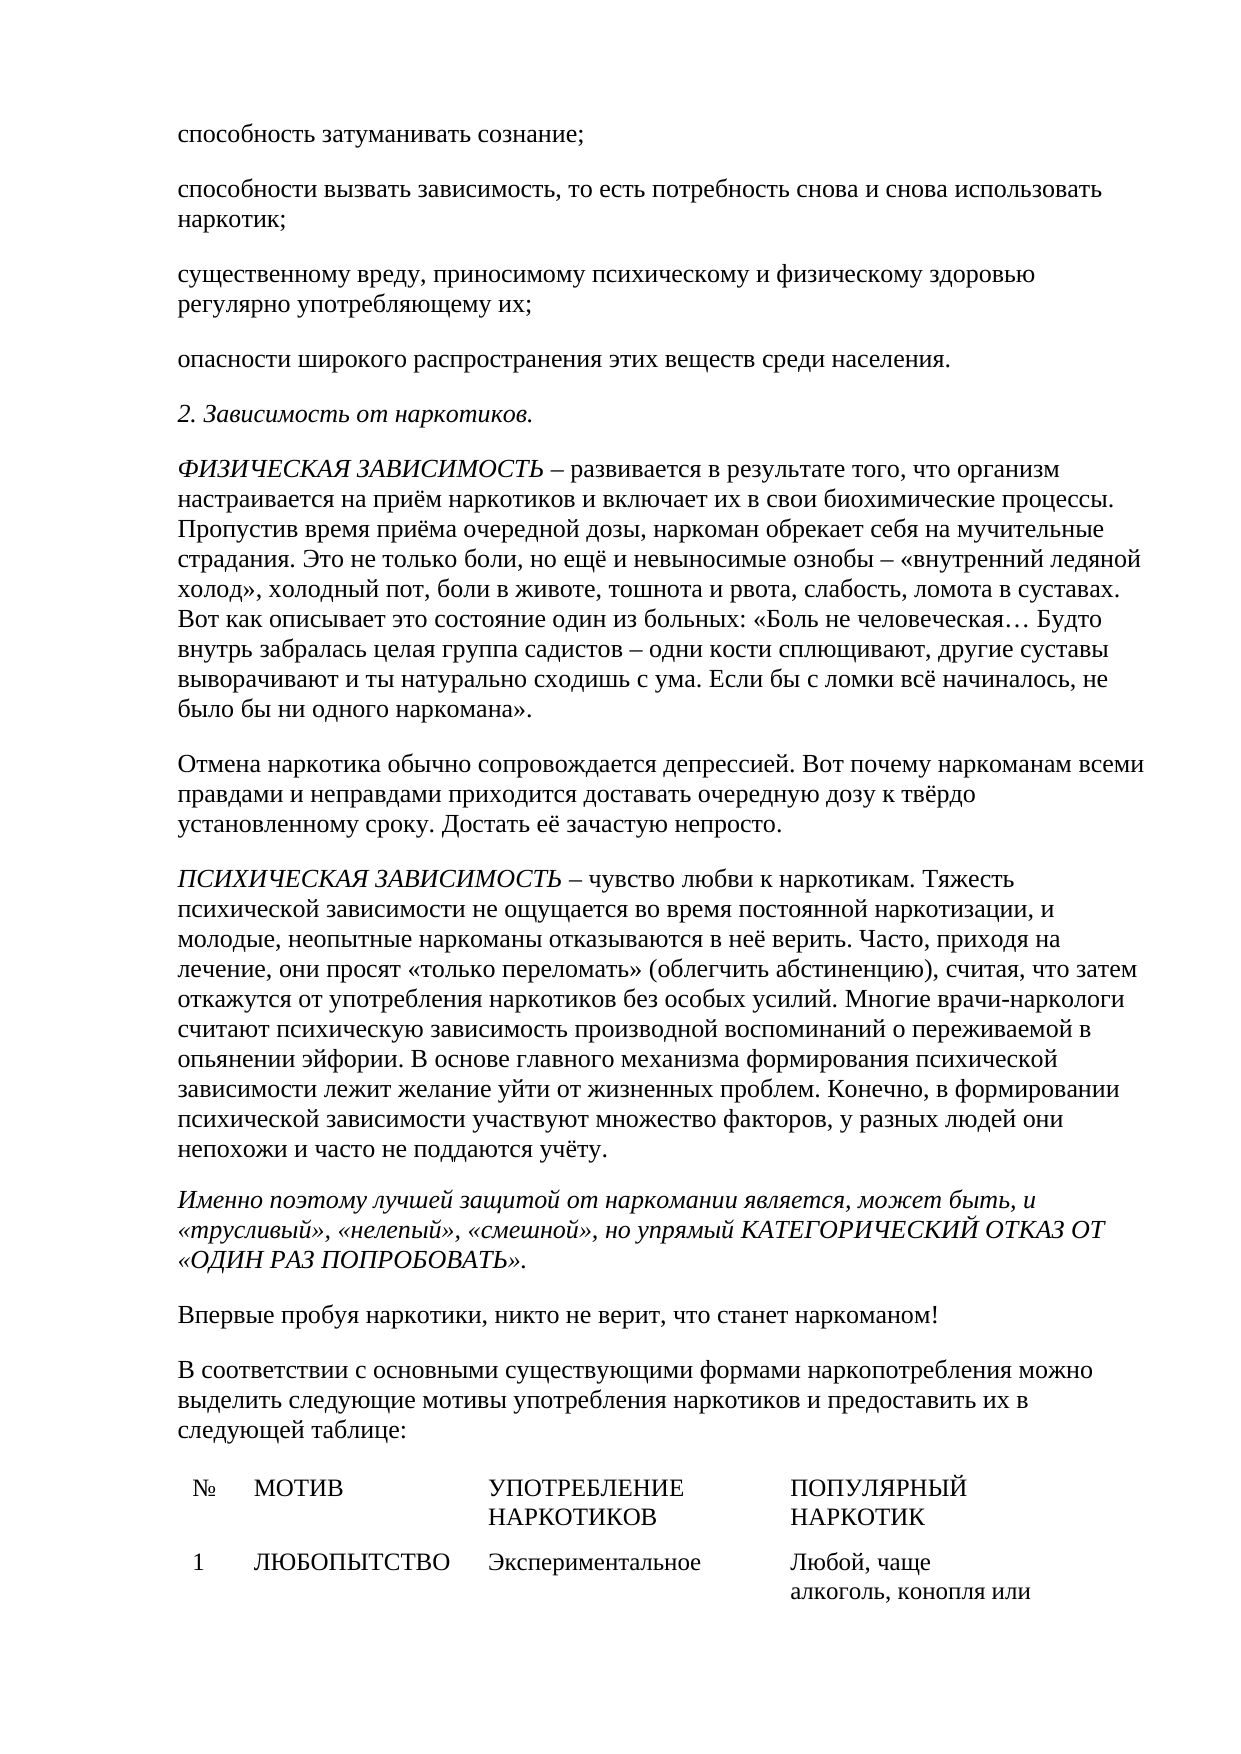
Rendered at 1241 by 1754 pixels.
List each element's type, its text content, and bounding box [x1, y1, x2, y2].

text опасности широкого распространения этих веществ среди населения. [177, 343, 1152, 373]
table_cell 1 [176, 1539, 237, 1613]
text Отмена наркотика обычно сопровождается депрессией. Вот почему наркоманам всеми правдами и неправдами приходится доставать очередную дозу к твёрдо установленному сроку. Достать её зачастую непросто. [177, 748, 1152, 838]
text существенному вреду, приносимому психическому и физическому здоровью регулярно употребляющему их; [177, 258, 1152, 318]
table_cell ЛЮБОПЫТСТВО [237, 1539, 471, 1613]
table_header УПОТРЕБЛЕНИЕ НАРКОТИКОВ [471, 1465, 774, 1539]
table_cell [774, 1539, 1048, 1613]
table_header № [176, 1465, 237, 1539]
text Именно поэтому лучшей защитой от наркомании является, может быть, и «трусливый», «нелепый», «смешной», но упрямый КАТЕГОРИЧЕСКИЙ ОТКАЗ ОТ «ОДИН РАЗ ПОПРОБОВАТЬ». [177, 1184, 1152, 1274]
text Впервые пробуя наркотики, никто не верит, что станет наркоманом! [177, 1299, 1152, 1329]
text способности вызвать зависимость, то есть потребность снова и снова использовать наркотик; [177, 173, 1152, 233]
text В соответствии с основными существующими формами наркопотребления можно выделить следующие мотивы употребления наркотиков и предоставить их в следующей таблице: [177, 1354, 1152, 1444]
text ПСИХИЧЕСКАЯ ЗАВИСИМОСТЬ – чувство любви к наркотикам. Тяжесть психической зависимости не ощущается во время постоянной наркотизации, и молодые, неопытные наркоманы отказываются в неё верить. Часто, приходя на лечение, они просят «только переломать» (облегчить абстиненцию), считая, что затем откажутся от употребления наркотиков без особых усилий. Многие врачи-наркологи считают психическую зависимость производной воспоминаний о переживаемой в опьянении эйфории. В основе главного механизма формирования психической зависимости лежит желание уйти от жизненных проблем. Конечно, в формировании психической зависимости участвуют множество факторов, у разных людей они непохожи и часто не поддаются учёту. [177, 863, 1152, 1163]
text ФИЗИЧЕСКАЯ ЗАВИСИМОСТЬ – развивается в результате того, что организм настраивается на приём наркотиков и включает их в свои биохимические процессы. Пропустив время приёма очередной дозы, наркоман обрекает себя на мучительные страдания. Это не только боли, но ещё и невыносимые ознобы – «внутренний ледяной холод», холодный пот, боли в животе, тошнота и рвота, слабость, ломота в суставах. Вот как описывает это состояние один из больных: «Боль не человеческая… Будто внутрь забралась целая группа садистов – одни кости сплющивают, другие суставы выворачивают и ты натурально сходишь с ума. Если бы с ломки всё начиналось, не было бы ни одного наркомана». [177, 453, 1152, 723]
table_cell Экспериментальное [471, 1539, 774, 1613]
text способность затуманивать сознание; [177, 118, 1152, 148]
table_header ПОПУЛЯРНЫЙ НАРКОТИК [774, 1465, 1048, 1539]
table_header МОТИВ [237, 1465, 471, 1539]
text 2. Зависимость от наркотиков. [177, 398, 1152, 428]
